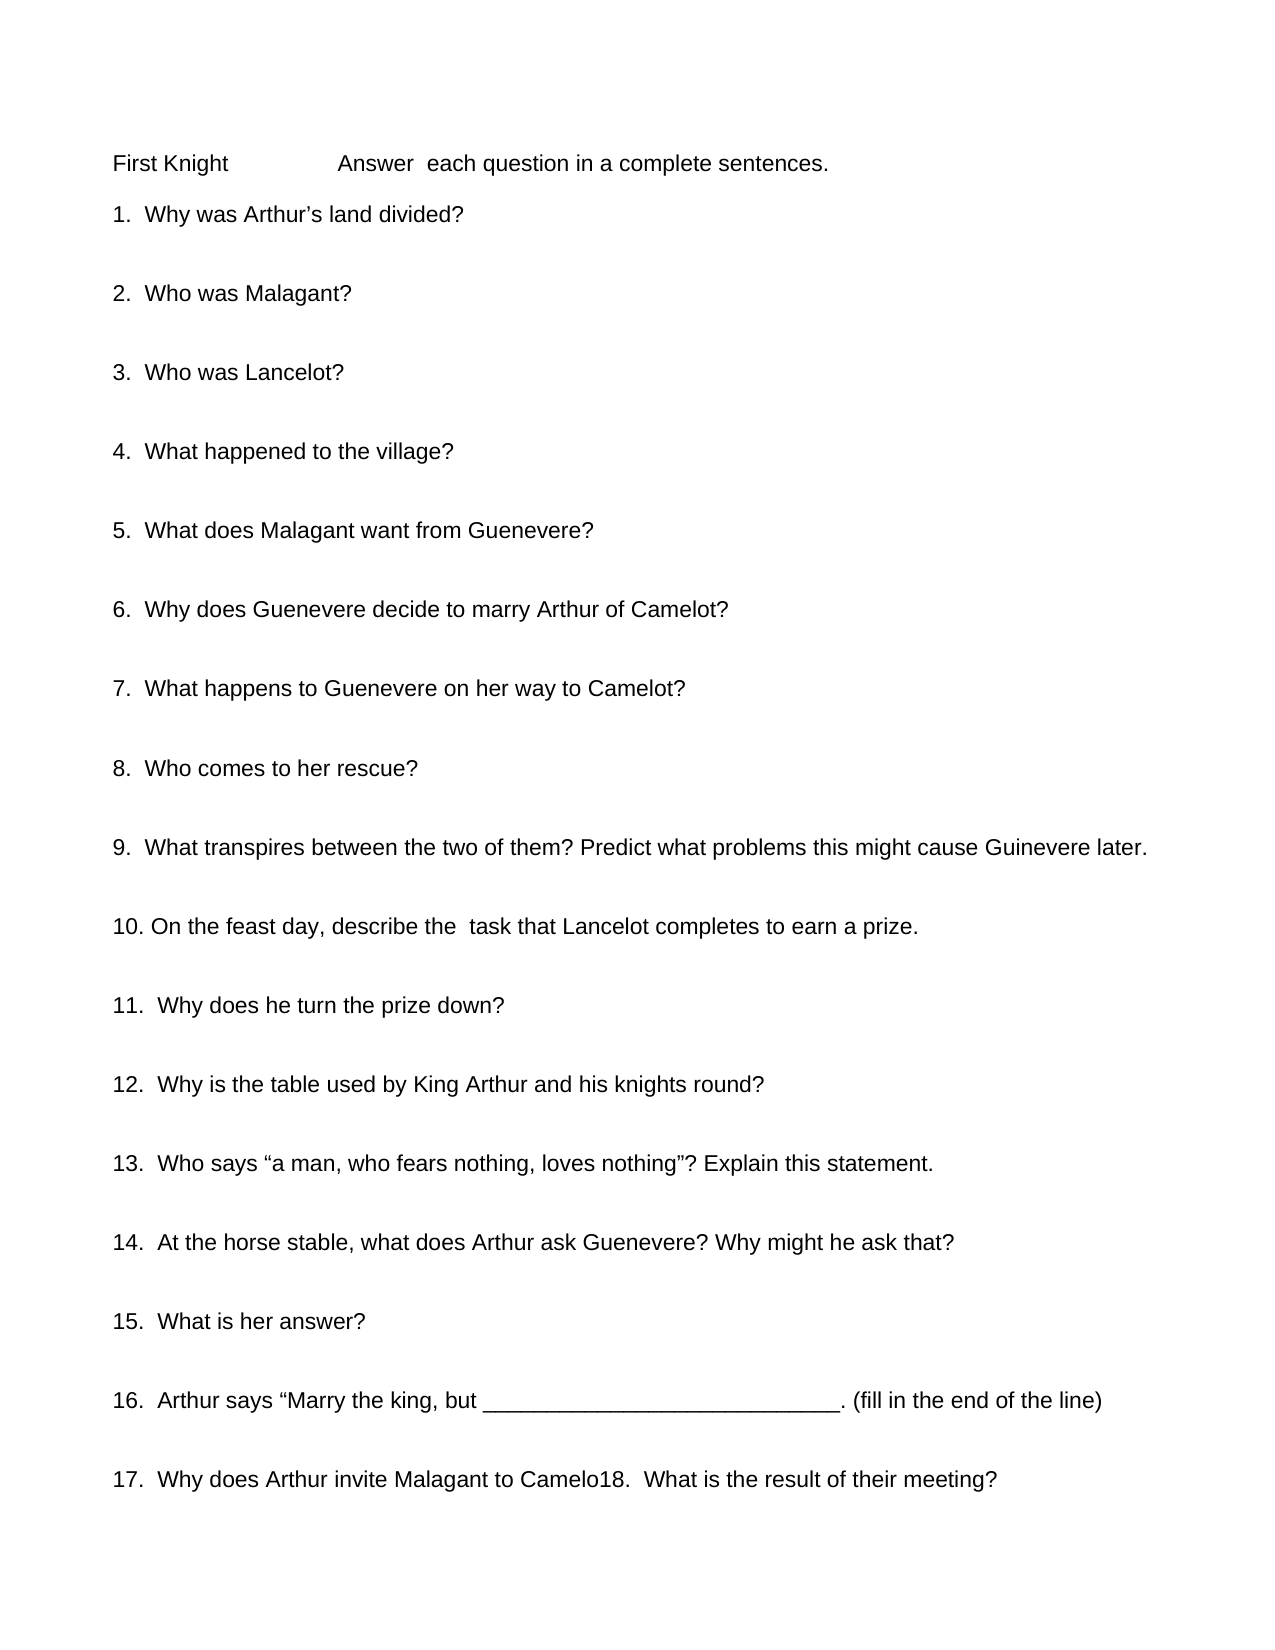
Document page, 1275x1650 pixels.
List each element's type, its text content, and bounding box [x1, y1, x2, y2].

text First Knight Answer each question in a complete sentences. [112, 150, 1162, 176]
text 5. What does Malagant want from Guenevere? [112, 517, 1162, 544]
text 14. At the horse stable, what does Arthur ask Guenevere? Why might he ask that? [112, 1229, 1162, 1255]
text 12. Why is the table used by King Arthur and his knights round? [112, 1071, 1162, 1097]
text 13. Who says “a man, who fears nothing, loves nothing”? Explain this statement. [112, 1150, 1162, 1176]
text 2. Who was Malagant? [112, 280, 1162, 306]
text 4. What happened to the village? [112, 438, 1162, 464]
text 9. What transpires between the two of them? Predict what problems this might cause Guinevere later. [112, 833, 1162, 860]
text 8. Who comes to her rescue? [112, 754, 1162, 781]
text 7. What happens to Guenevere on her way to Camelot? [112, 675, 1162, 702]
text 16. Arthur says “Marry the king, but ____________________________. (fill in the end of the line) [112, 1387, 1162, 1413]
text 3. Who was Lancelot? [112, 359, 1162, 386]
text 6. Why does Guenevere decide to marry Arthur of Camelot? [112, 596, 1162, 623]
text 11. Why does he turn the prize down? [112, 992, 1162, 1018]
text 10. On the feast day, describe the task that Lancelot completes to earn a prize. [112, 913, 1162, 939]
text 15. What is her answer? [112, 1308, 1162, 1334]
text 17. Why does Arthur invite Malagant to Camelo18. What is the result of their meeting? [112, 1466, 1162, 1492]
text 1. Why was Arthur’s land divided? [112, 201, 1162, 227]
